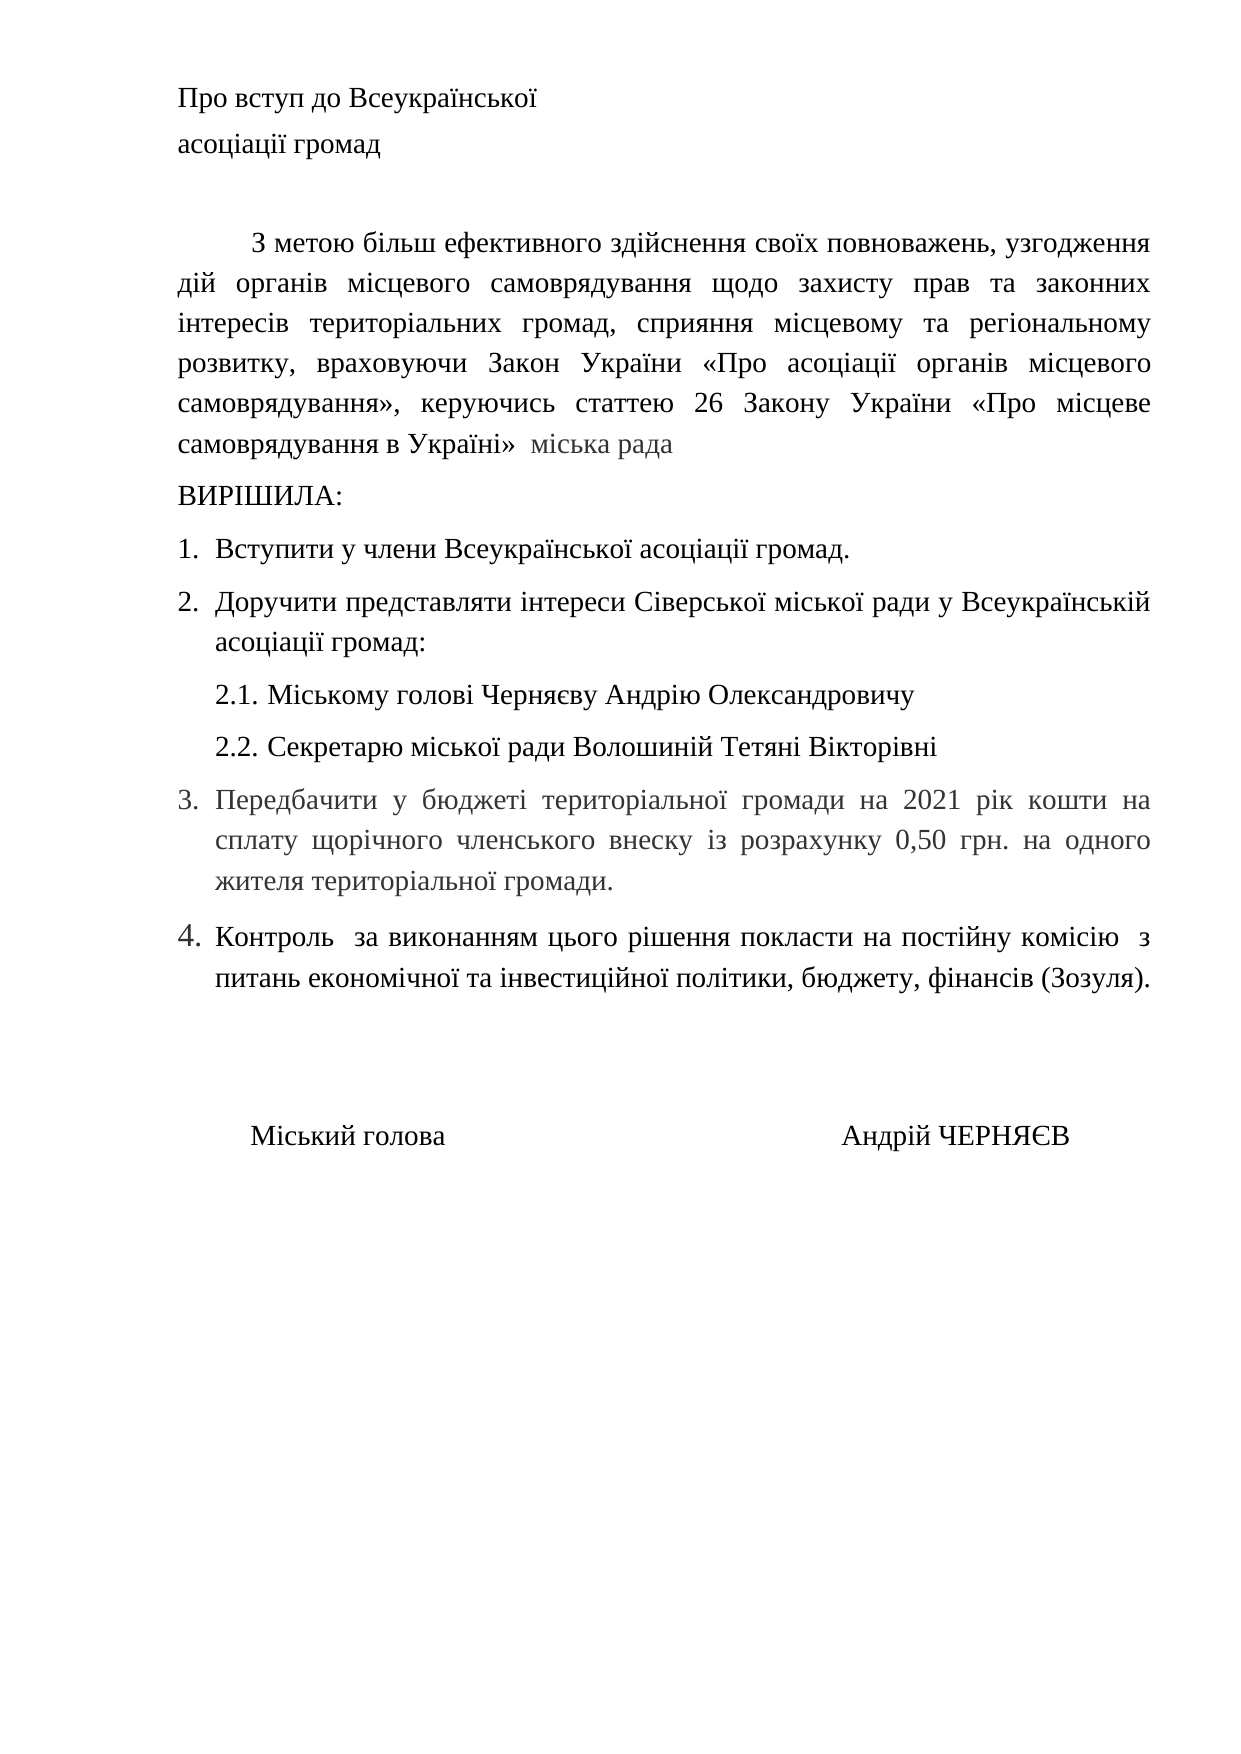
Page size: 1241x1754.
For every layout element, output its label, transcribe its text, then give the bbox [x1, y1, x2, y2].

text Міський голова Андрій ЧЕРНЯЄВ [177, 1118, 1152, 1152]
text З метою більш ефективного здійснення своїх повноважень, узгодження дій органів місцевого самоврядування щодо захисту прав та законних інтересів територіальних громад, сприяння місцевому та регіональному розвитку, враховуючи Закон України «Про асоціації органів місцевого самоврядування», керуючись статтею 26 Закону України «Про місцеве самоврядування в Україні» міська рада [177, 225, 1152, 459]
text ВИРІШИЛА: [177, 478, 1152, 512]
list Передбачити у бюджеті територіальної громади на 2021 рік кошти на сплату щорічного членського внеску із розрахунку 0,50 грн. на одного жителя територіальної громади. [177, 782, 1152, 896]
text асоціації громад [177, 126, 1152, 159]
list Доручити представляти інтереси Сіверської міської ради у Всеукраїнській асоціації громад: [177, 584, 1152, 658]
text Про вступ до Всеукраїнської [177, 80, 1152, 113]
list Міському голові Черняєву Андрію Олександровичу [215, 677, 1152, 710]
list Вступити у члени Всеукраїнської асоціації громад. [177, 531, 1152, 565]
list Секретарю міської ради Волошиній Тетяні Вікторівні [215, 729, 1152, 763]
list Контроль за виконанням цього рішення покласти на постійну комісію з питань економічної та інвестиційної політики, бюджету, фінансів (Зозуля). [177, 915, 1152, 994]
